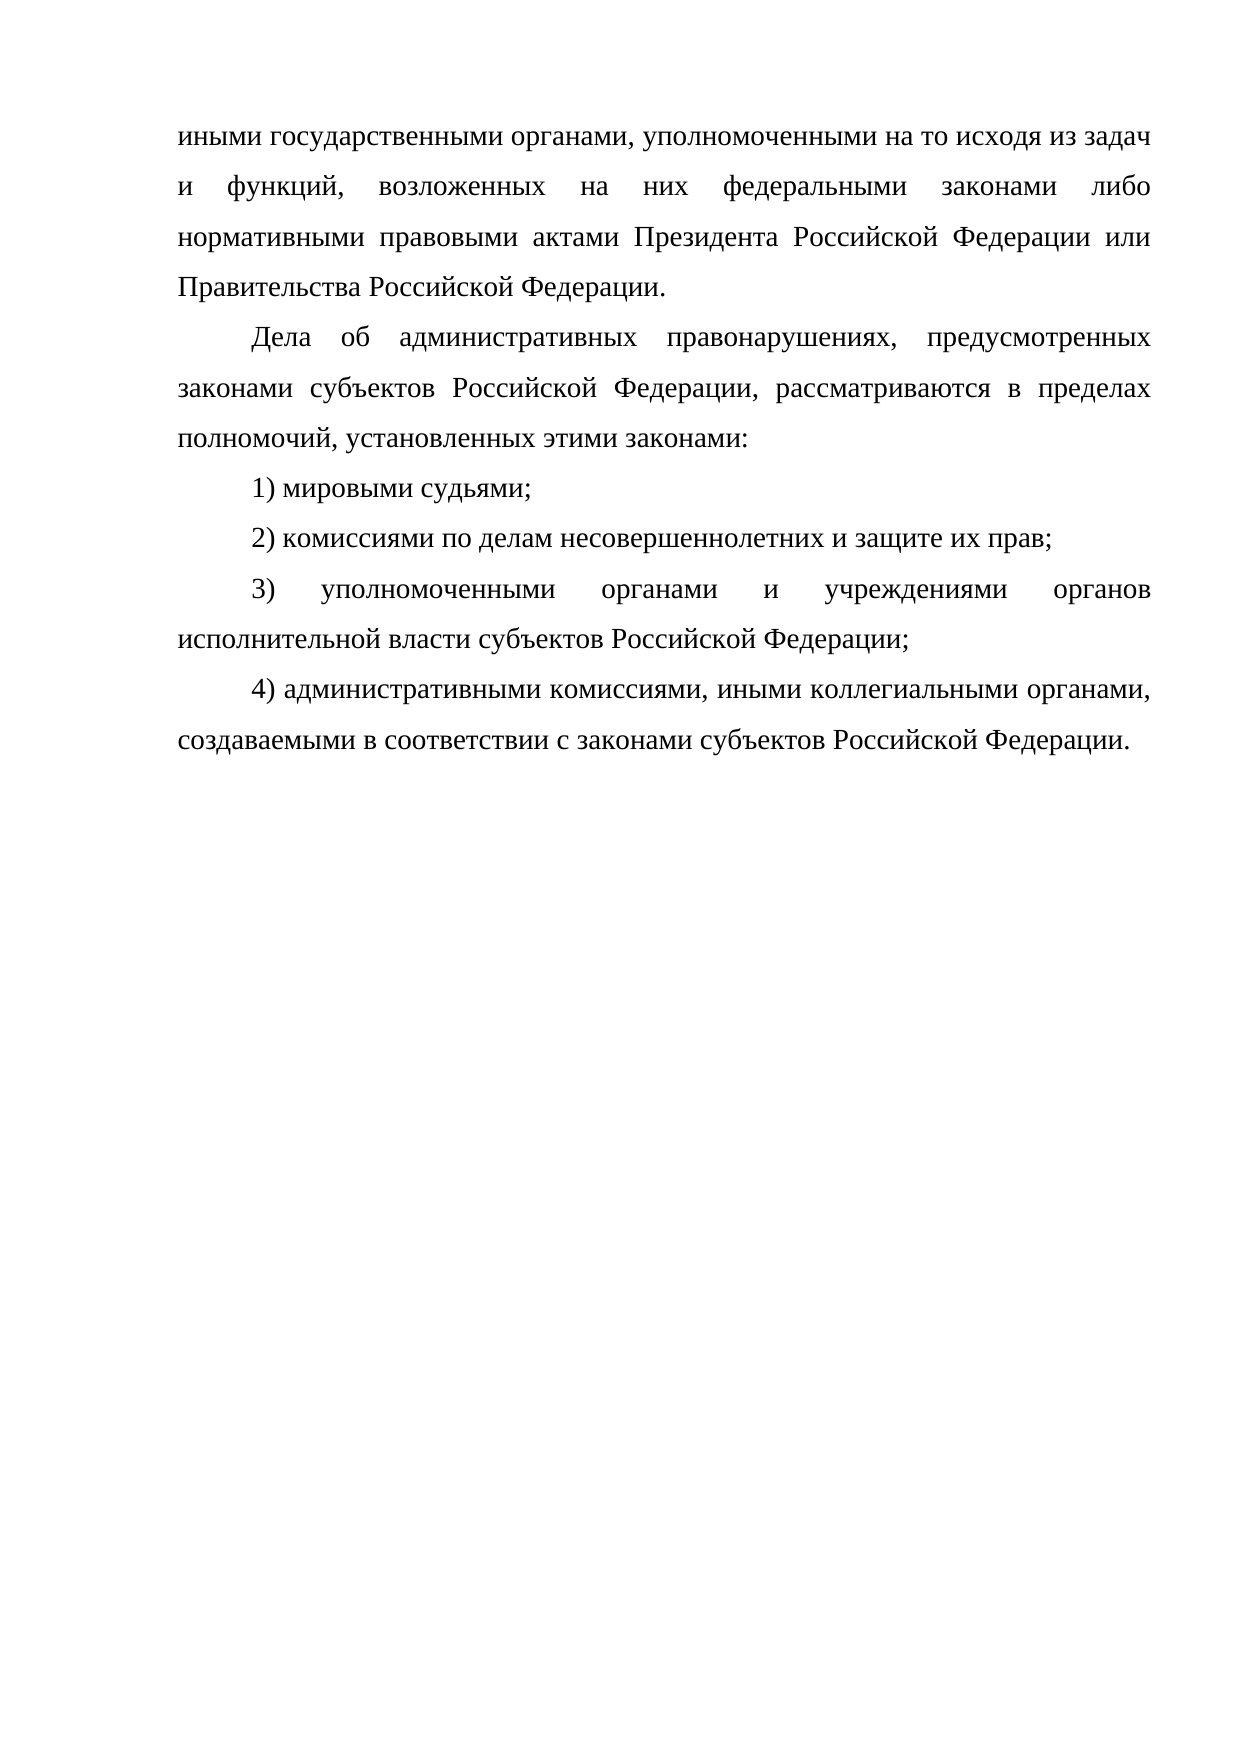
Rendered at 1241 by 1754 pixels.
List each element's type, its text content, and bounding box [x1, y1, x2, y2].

text 1) мировыми судьями; [177, 470, 1152, 504]
text Дела об административных правонарушениях, предусмотренных законами субъектов Российской Федерации, рассматриваются в пределах полномочий, установленных этими законами: [177, 319, 1152, 453]
text 3) уполномоченными органами и учреждениями органов исполнительной власти субъектов Российской Федерации; [177, 571, 1152, 655]
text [177, 118, 1152, 303]
text 4) административными комиссиями, иными коллегиальными органами, создаваемыми в соответствии с законами субъектов Российской Федерации. [177, 672, 1152, 755]
text 2) комиссиями по делам несовершеннолетних и защите их прав; [177, 521, 1152, 554]
